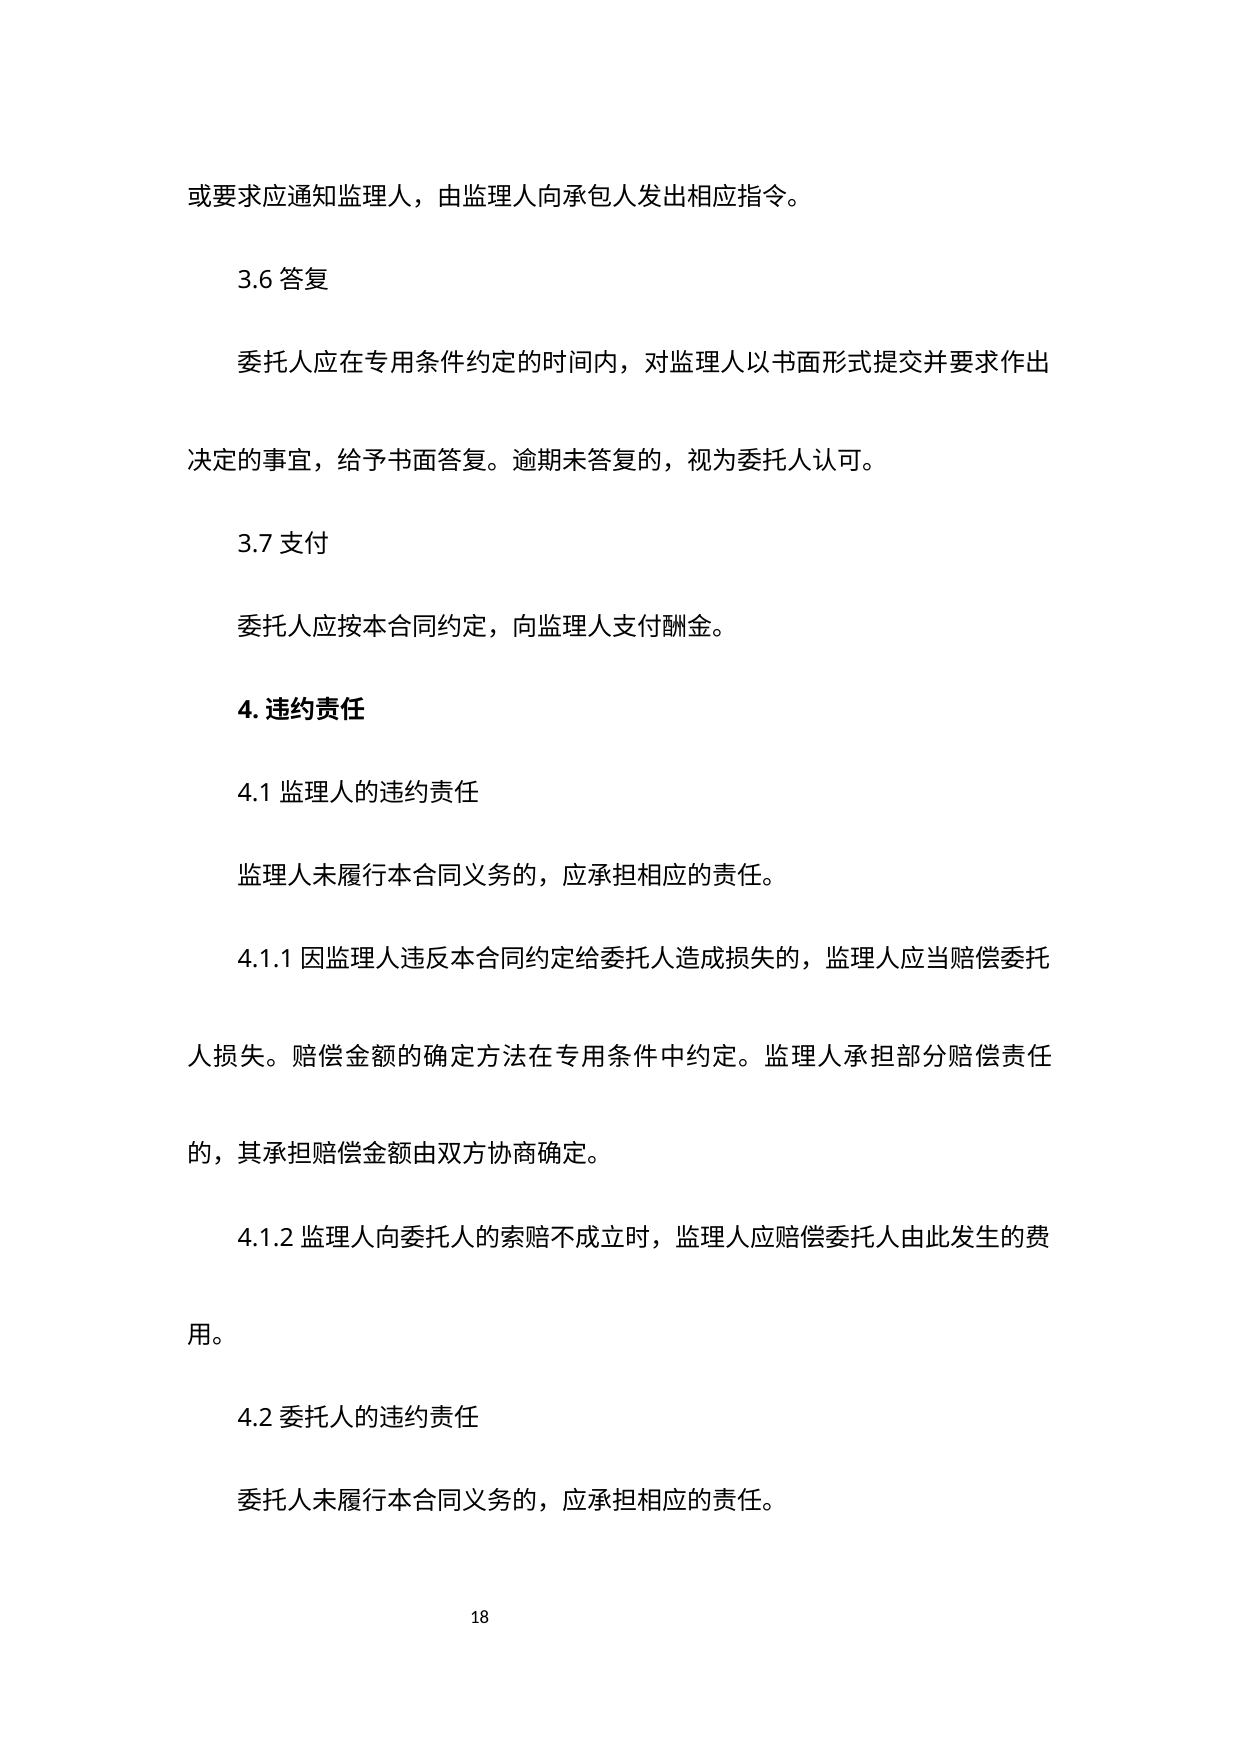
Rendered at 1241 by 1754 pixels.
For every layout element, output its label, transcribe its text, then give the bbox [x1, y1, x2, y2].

text 4. 违约责任 [187, 675, 1053, 740]
text 委托人未履行本合同义务的，应承担相应的责任。 [187, 1466, 1053, 1531]
text 4.1.2 监理人向委托人的索赔不成立时，监理人应赔偿委托人由此发生的费用。 [187, 1203, 1053, 1365]
text 委托人应按本合同约定，向监理人支付酬金。 [187, 592, 1053, 657]
text 4.1 监理人的违约责任 [187, 758, 1053, 823]
text 3.7 支付 [187, 509, 1053, 574]
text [187, 162, 1053, 227]
text 4.2 委托人的违约责任 [187, 1383, 1053, 1448]
text 监理人未履行本合同义务的，应承担相应的责任。 [187, 841, 1053, 906]
text 4.1.1 因监理人违反本合同约定给委托人造成损失的，监理人应当赔偿委托人损失。赔偿金额的确定方法在专用条件中约定。监理人承担部分赔偿责任的，其承担赔偿金额由双方协商确定。 [187, 924, 1053, 1184]
text 委托人应在专用条件约定的时间内，对监理人以书面形式提交并要求作出决定的事宜，给予书面答复。逾期未答复的，视为委托人认可。 [187, 328, 1053, 491]
text 3.6 答复 [187, 245, 1053, 310]
